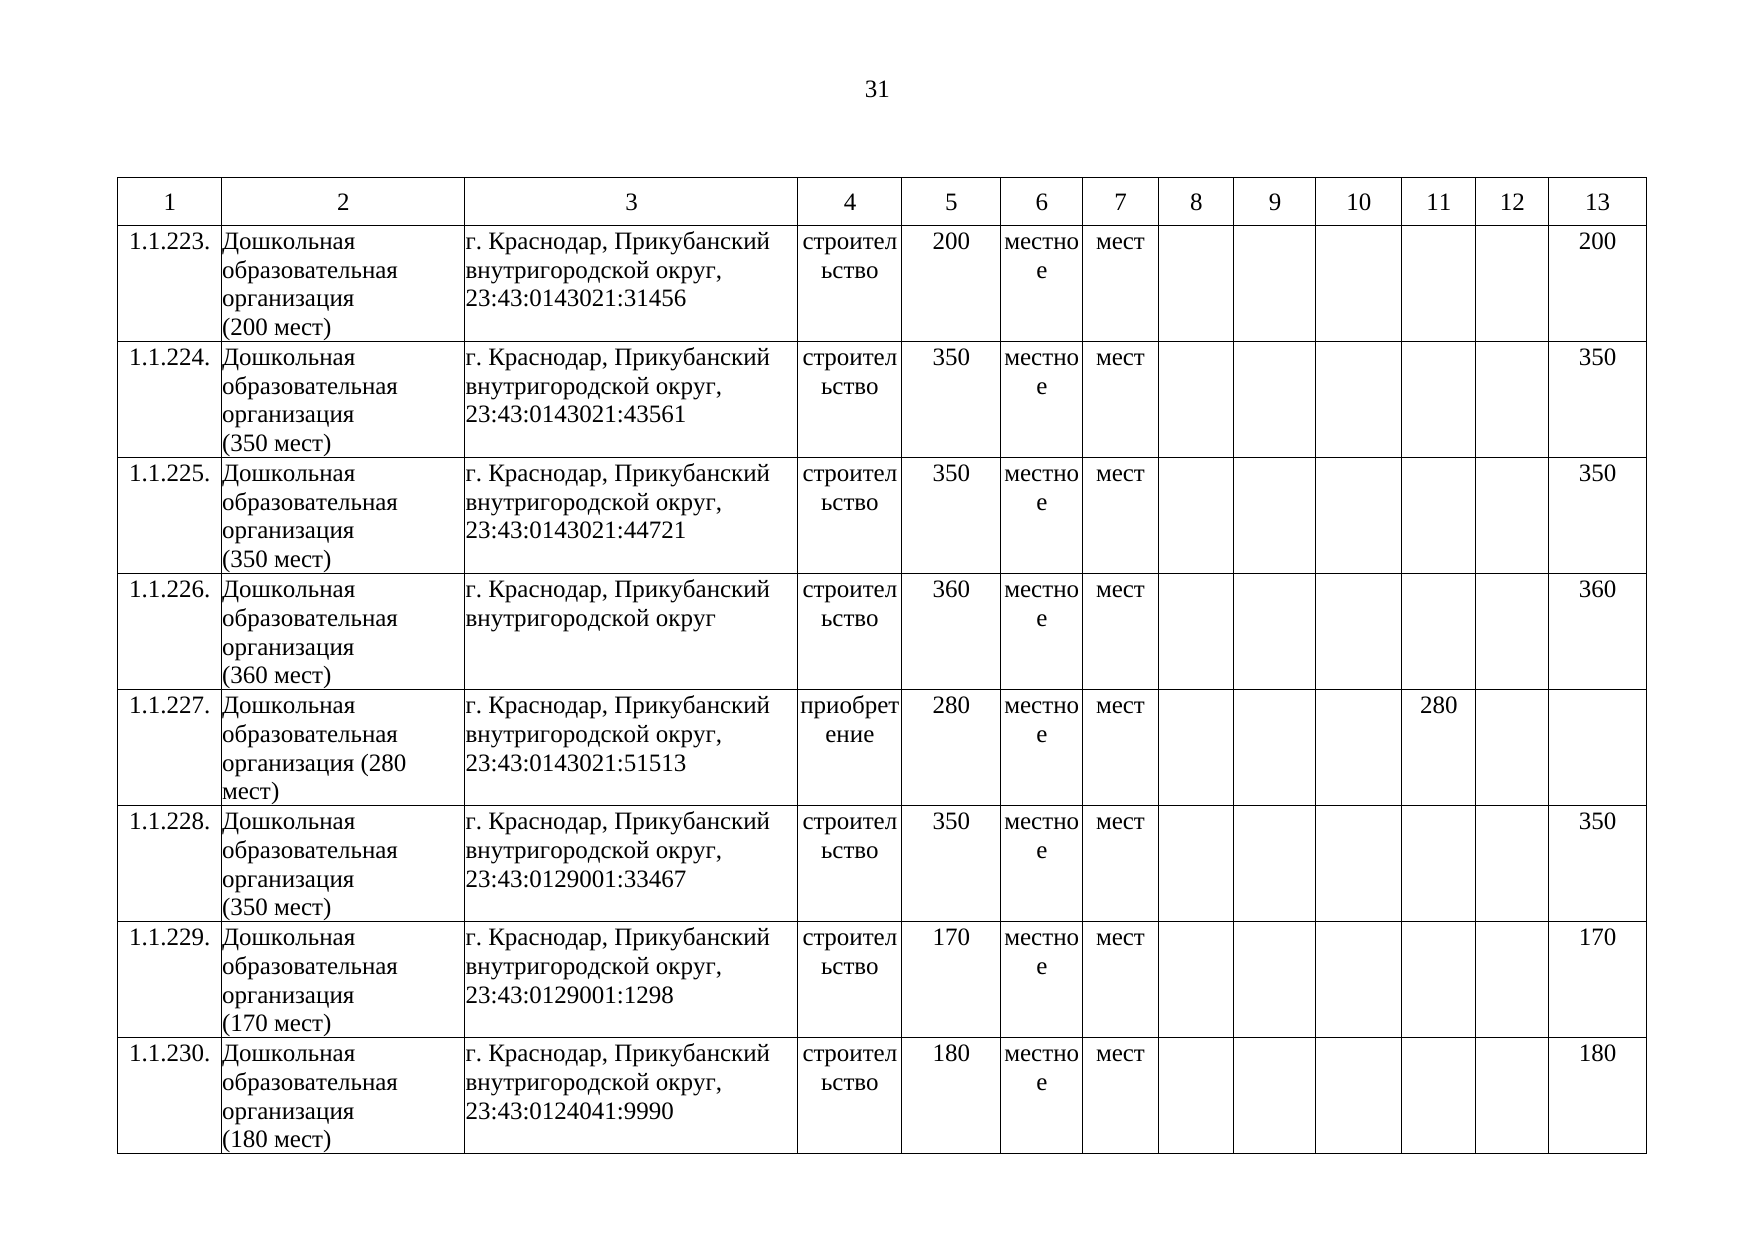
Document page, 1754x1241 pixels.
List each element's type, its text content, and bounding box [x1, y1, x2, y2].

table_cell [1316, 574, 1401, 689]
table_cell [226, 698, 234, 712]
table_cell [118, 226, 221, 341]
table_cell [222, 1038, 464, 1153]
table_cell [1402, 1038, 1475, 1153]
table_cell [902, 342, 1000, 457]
table_header 5 [902, 178, 1000, 225]
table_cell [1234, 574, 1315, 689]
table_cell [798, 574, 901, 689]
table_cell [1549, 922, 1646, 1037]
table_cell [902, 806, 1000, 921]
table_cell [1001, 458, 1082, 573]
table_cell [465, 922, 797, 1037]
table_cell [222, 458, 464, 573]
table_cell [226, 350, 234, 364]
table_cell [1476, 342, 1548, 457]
table_header 1 [118, 178, 221, 225]
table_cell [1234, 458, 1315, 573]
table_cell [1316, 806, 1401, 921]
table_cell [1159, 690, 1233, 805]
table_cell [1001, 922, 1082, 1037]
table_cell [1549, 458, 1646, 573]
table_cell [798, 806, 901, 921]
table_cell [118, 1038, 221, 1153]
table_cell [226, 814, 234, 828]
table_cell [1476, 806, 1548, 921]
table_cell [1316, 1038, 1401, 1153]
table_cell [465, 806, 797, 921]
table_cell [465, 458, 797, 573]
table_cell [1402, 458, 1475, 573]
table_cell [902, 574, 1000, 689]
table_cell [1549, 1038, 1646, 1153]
table_header 8 [1159, 178, 1233, 225]
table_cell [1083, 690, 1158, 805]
table_header 3 [465, 178, 797, 225]
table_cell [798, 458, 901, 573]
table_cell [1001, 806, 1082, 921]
table_header 2 [222, 178, 464, 225]
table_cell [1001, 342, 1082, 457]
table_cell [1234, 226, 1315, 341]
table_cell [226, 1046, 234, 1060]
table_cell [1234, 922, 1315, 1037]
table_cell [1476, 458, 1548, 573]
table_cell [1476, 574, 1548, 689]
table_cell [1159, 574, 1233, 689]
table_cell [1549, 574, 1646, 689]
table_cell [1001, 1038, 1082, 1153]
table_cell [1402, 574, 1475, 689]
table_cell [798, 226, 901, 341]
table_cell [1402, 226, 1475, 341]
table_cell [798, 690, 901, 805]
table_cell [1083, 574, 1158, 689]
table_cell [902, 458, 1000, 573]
table_header 7 [1083, 178, 1158, 225]
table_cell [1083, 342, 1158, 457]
table_header 9 [1234, 178, 1315, 225]
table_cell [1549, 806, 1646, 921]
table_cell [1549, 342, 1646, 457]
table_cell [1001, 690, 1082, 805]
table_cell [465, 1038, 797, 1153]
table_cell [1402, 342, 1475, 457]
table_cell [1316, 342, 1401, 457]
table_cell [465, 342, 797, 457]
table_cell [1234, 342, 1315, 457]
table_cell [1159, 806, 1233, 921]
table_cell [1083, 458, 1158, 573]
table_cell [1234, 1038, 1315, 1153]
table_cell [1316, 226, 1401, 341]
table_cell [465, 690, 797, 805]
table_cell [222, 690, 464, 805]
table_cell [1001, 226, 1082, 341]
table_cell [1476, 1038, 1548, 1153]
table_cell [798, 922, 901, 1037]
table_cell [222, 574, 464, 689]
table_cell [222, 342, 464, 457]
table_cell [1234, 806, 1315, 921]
table_header 10 [1316, 178, 1401, 225]
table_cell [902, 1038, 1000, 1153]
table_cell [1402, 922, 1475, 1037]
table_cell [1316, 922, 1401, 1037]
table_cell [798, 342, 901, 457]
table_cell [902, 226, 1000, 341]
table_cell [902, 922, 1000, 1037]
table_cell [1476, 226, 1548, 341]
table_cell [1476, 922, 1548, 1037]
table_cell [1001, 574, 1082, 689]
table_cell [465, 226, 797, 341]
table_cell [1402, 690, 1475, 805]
table_header 6 [1001, 178, 1082, 225]
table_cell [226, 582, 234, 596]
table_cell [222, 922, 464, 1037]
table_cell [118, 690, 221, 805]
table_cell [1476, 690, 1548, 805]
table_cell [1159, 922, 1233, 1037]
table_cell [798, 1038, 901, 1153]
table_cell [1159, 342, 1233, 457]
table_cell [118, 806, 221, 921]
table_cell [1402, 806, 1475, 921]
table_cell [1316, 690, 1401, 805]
table_header 12 [1476, 178, 1548, 225]
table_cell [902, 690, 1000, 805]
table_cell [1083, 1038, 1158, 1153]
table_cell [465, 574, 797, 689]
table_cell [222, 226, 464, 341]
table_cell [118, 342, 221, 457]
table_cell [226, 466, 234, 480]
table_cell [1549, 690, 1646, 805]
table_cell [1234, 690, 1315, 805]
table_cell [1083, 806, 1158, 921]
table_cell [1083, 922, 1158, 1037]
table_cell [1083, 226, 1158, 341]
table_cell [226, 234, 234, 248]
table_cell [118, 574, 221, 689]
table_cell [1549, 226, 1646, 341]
table_header 4 [798, 178, 901, 225]
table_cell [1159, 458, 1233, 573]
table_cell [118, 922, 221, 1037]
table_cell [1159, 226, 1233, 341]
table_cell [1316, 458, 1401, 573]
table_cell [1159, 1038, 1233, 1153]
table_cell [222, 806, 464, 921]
table_header 11 [1402, 178, 1475, 225]
table_header 13 [1549, 178, 1646, 225]
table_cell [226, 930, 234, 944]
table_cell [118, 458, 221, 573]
